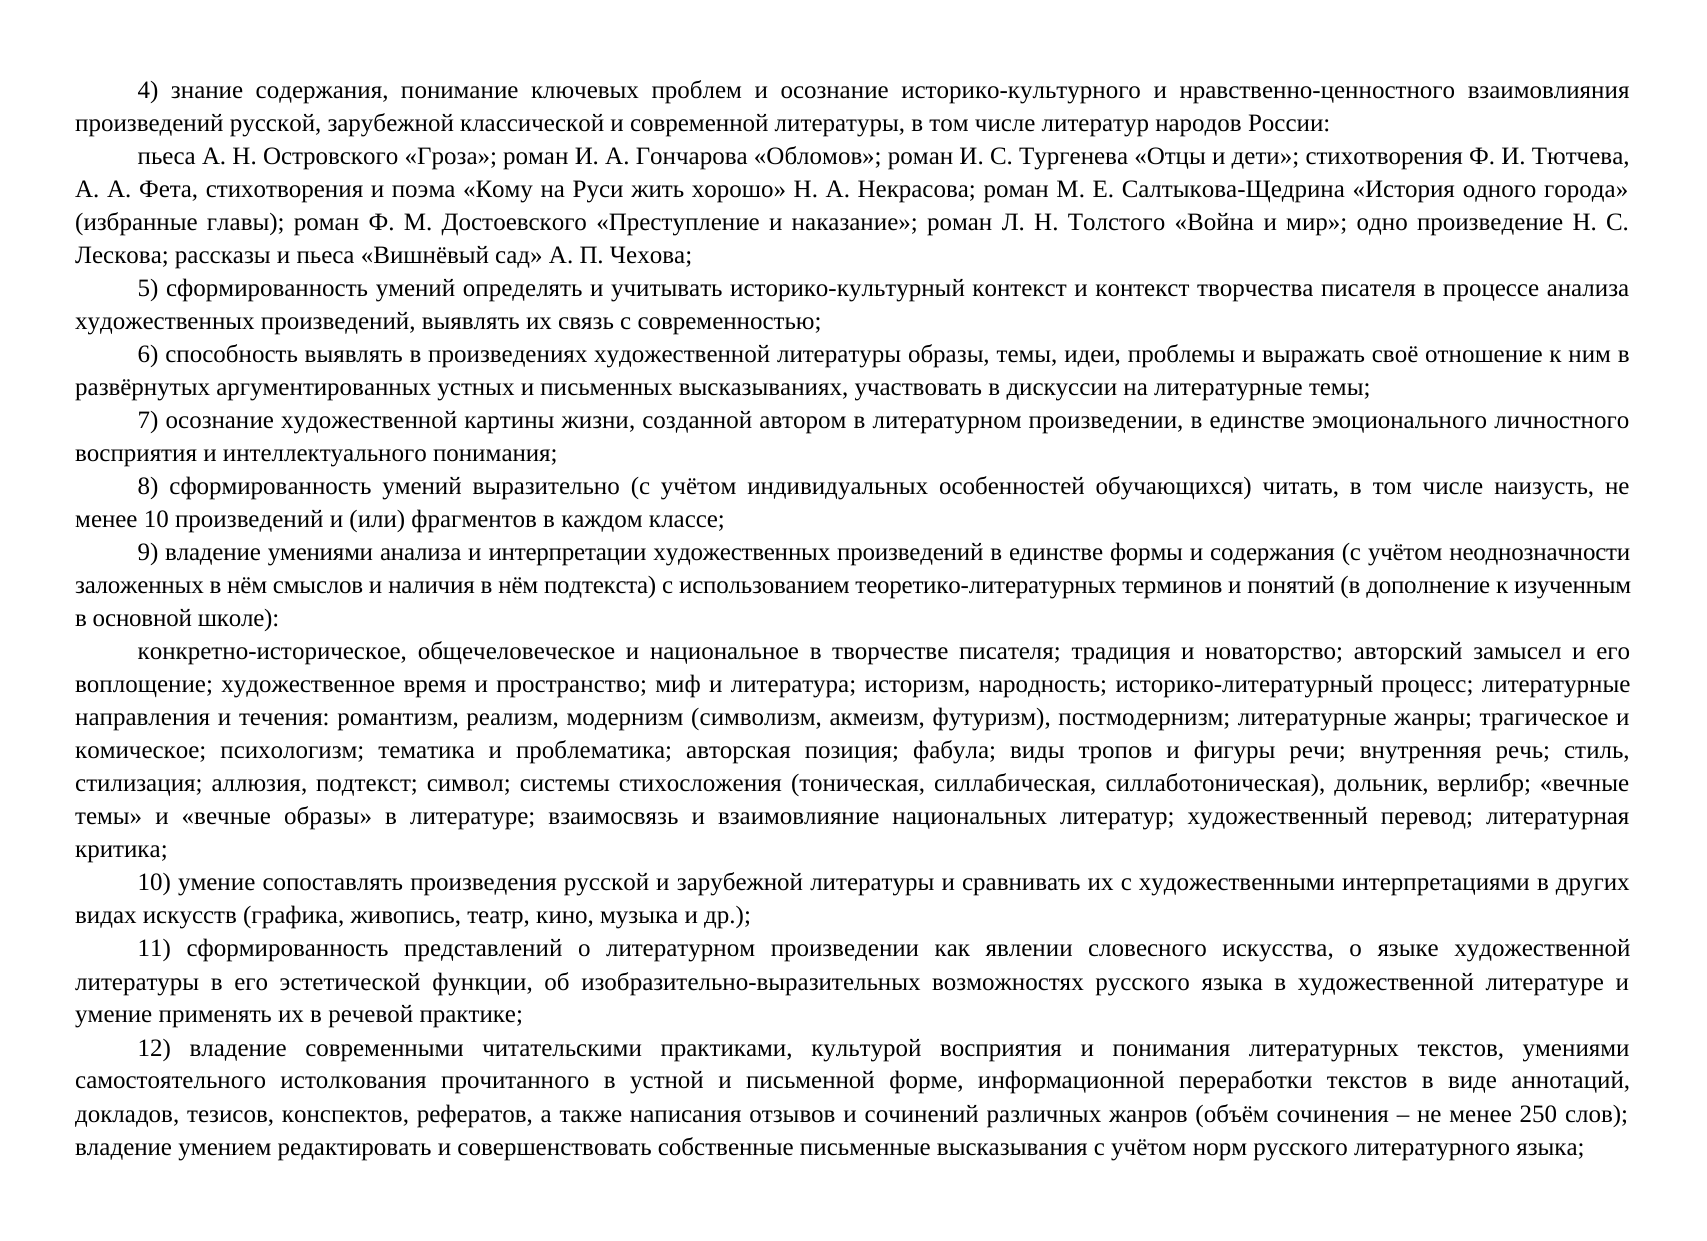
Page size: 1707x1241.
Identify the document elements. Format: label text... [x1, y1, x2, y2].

text 6) способность выявлять в произведениях художественной литературы образы, темы, идеи, проблемы и выражать своё отношение к ним в развёрнутых аргументированных устных и письменных высказываниях, участвовать в дискуссии на литературные темы; [75, 339, 1632, 401]
text 8) сформированность умений выразительно (с учётом индивидуальных особенностей обучающихся) читать, в том числе наизусть, не менее 10 произведений и (или) фрагментов в каждом классе; [75, 471, 1632, 533]
text 11) сформированность представлений о литературном произведении как явлении словесного искусства, о языке художественной литературы в его эстетической функции, об изобразительно-выразительных возможностях русского языка в художественной литературе и умение применять их в речевой практике; [75, 933, 1632, 1028]
text 12) владение современными читательскими практиками, культурой восприятия и понимания литературных текстов, умениями самостоятельного истолкования прочитанного в устной и письменной форме, информационной переработки текстов в виде аннотаций, докладов, тезисов, конспектов, рефератов, а также написания отзывов и сочинений различных жанров (объём сочинения – не менее 250 слов); владение умением редактировать и совершенствовать собственные письменные высказывания с учётом норм русского литературного языка; [75, 1033, 1632, 1160]
text 5) сформированность умений определять и учитывать историко-культурный контекст и контекст творчества писателя в процессе анализа художественных произведений, выявлять их связь с современностью; [75, 273, 1632, 335]
text пьеса А. Н. Островского «Гроза»; роман И. А. Гончарова «Обломов»; роман И. С. Тургенева «Отцы и дети»; стихотворения Ф. И. Тютчева, А. А. Фета, стихотворения и поэма «Кому на Руси жить хорошо» Н. А. Некрасова; роман М. Е. Салтыкова-Щедрина «История одного города» (избранные главы); роман Ф. М. Достоевского «Преступление и наказание»; роман Л. Н. Толстого «Война и мир»; одно произведение Н. С. Лескова; рассказы и пьеса «Вишнёвый сад» А. П. Чехова; [75, 141, 1632, 269]
text 7) осознание художественной картины жизни, созданной автором в литературном произведении, в единстве эмоционального личностного восприятия и интеллектуального понимания; [75, 405, 1632, 467]
text 4) знание содержания, понимание ключевых проблем и осознание историко-культурного и нравственно-ценностного взаимовлияния произведений русской, зарубежной классической и современной литературы, в том числе литератур народов России: [75, 75, 1632, 137]
text 10) умение сопоставлять произведения русской и зарубежной литературы и сравнивать их с художественными интерпретациями в других видах искусств (графика, живопись, театр, кино, музыка и др.); [75, 867, 1632, 929]
text конкретно-историческое, общечеловеческое и национальное в творчестве писателя; традиция и новаторство; авторский замысел и его воплощение; художественное время и пространство; миф и литература; историзм, народность; историко-литературный процесс; литературные направления и течения: романтизм, реализм, модернизм (символизм, акмеизм, футуризм), постмодернизм; литературные жанры; трагическое и комическое; психологизм; тематика и проблематика; авторская позиция; фабула; виды тропов и фигуры речи; внутренняя речь; стиль, стилизация; аллюзия, подтекст; символ; системы стихосложения (тоническая, силлабическая, силлаботоническая), дольник, верлибр; «вечные темы» и «вечные образы» в литературе; взаимосвязь и взаимовлияние национальных литератур; художественный перевод; литературная критика; [75, 636, 1632, 863]
text 9) владение умениями анализа и интерпретации художественных произведений в единстве формы и содержания (с учётом неоднозначности заложенных в нём смыслов и наличия в нём подтекста) с использованием теоретико-литературных терминов и понятий (в дополнение к изученным в основной школе): [75, 537, 1632, 632]
